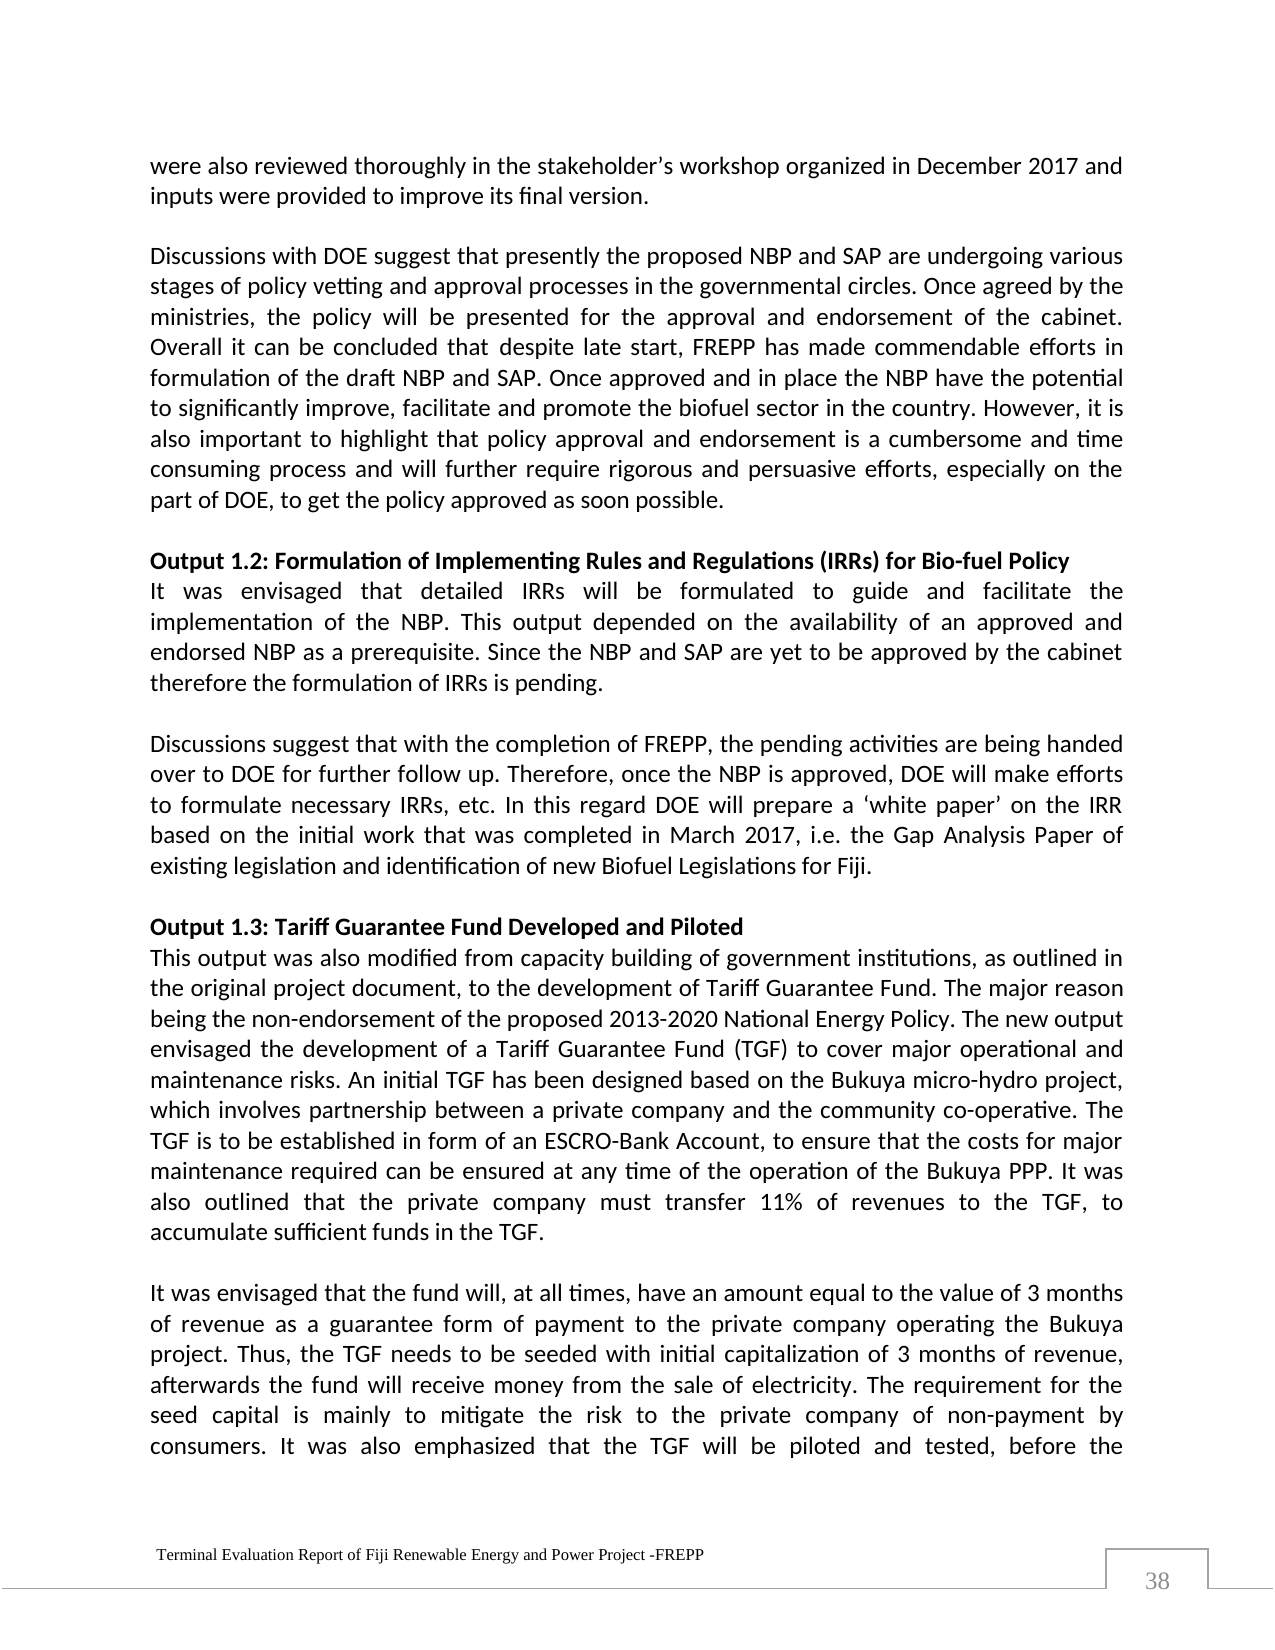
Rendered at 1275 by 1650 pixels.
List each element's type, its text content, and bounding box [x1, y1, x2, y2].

text Discussions with DOE suggest that presently the proposed NBP and SAP are undergoing various stages of policy vetting and approval processes in the governmental circles. Once agreed by the ministries, the policy will be presented for the approval and endorsement of the cabinet. Overall it can be concluded that despite late start, FREPP has made commendable efforts in formulation of the draft NBP and SAP. Once approved and in place the NBP have the potential to significantly improve, facilitate and promote the biofuel sector in the country. However, it is also important to highlight that policy approval and endorsement is a cumbersome and time consuming process and will further require rigorous and persuasive efforts, especially on the part of DOE, to get the policy approved as soon possible. [150, 240, 1125, 514]
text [150, 150, 1125, 211]
text It was envisaged that detailed IRRs will be formulated to guide and facilitate the implementation of the NBP. This output depended on the availability of an approved and endorsed NBP as a prerequisite. Since the NBP and SAP are yet to be approved by the cabinet therefore the formulation of IRRs is pending. [150, 576, 1125, 698]
text This output was also modified from capacity building of government institutions, as outlined in the original project document, to the development of Tariff Guarantee Fund. The major reason being the non-endorsement of the proposed 2013-2020 National Energy Policy. The new output envisaged the development of a Tariff Guarantee Fund (TGF) to cover major operational and maintenance risks. An initial TGF has been designed based on the Bukuya micro-hydro project, which involves partnership between a private company and the community co-operative. The TGF is to be established in form of an ESCRO-Bank Account, to ensure that the costs for major maintenance required can be ensured at any time of the operation of the Bukuya PPP. It was also outlined that the private company must transfer 11% of revenues to the TGF, to accumulate sufficient funds in the TGF. [150, 942, 1125, 1247]
text Output 1.2: Formulation of Implementing Rules and Regulations (IRRs) for Bio-fuel Policy [150, 545, 1125, 576]
text Discussions suggest that with the completion of FREPP, the pending activities are being handed over to DOE for further follow up. Therefore, once the NBP is approved, DOE will make efforts to formulate necessary IRRs, etc. In this regard DOE will prepare a ‘white paper’ on the IRR based on the initial work that was completed in March 2017, i.e. the Gap Analysis Paper of existing legislation and identification of new Biofuel Legislations for Fiji. [150, 728, 1125, 881]
text Output 1.3: Tariff Guarantee Fund Developed and Piloted [150, 911, 1125, 942]
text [150, 1277, 1125, 1461]
